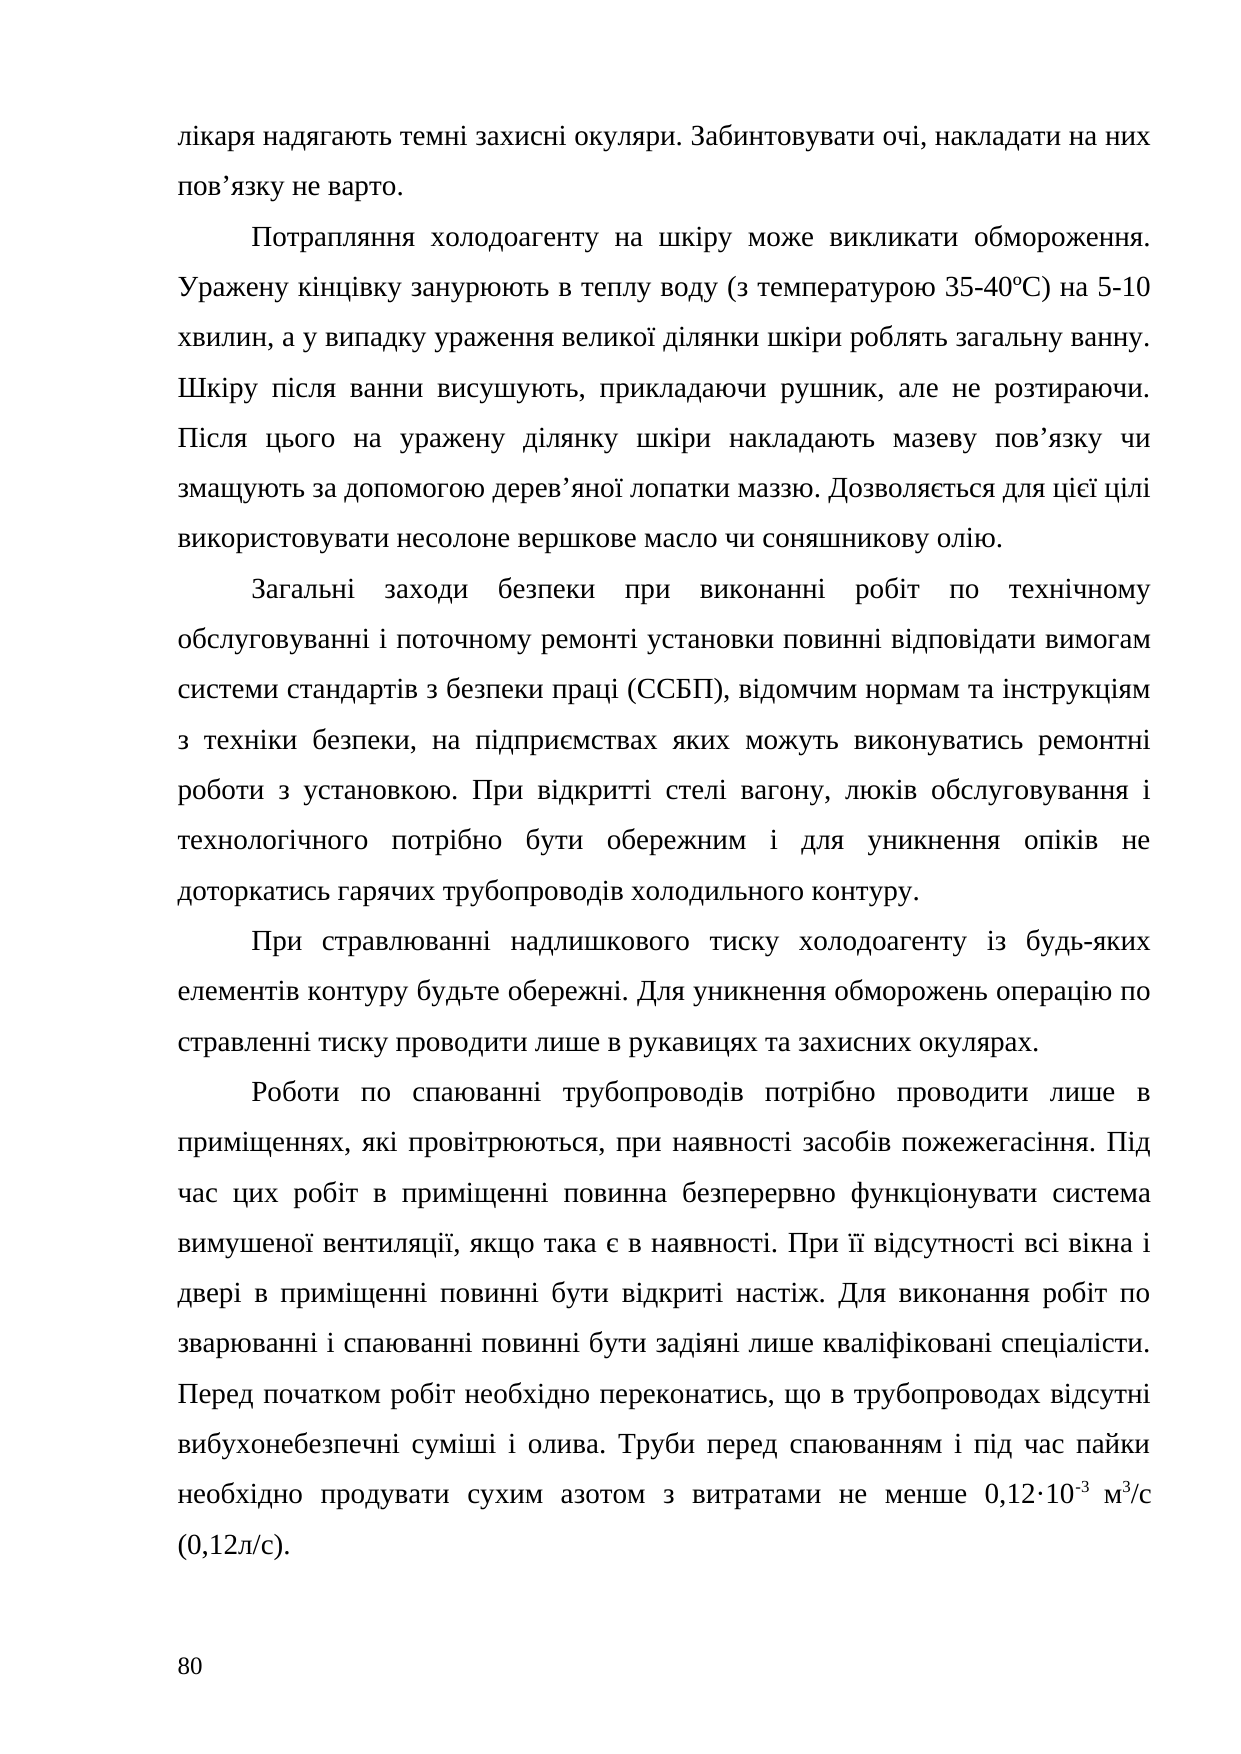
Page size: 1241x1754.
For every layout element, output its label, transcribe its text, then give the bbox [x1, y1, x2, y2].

text Потрапляння холодоагенту на шкіру може викликати обмороження. Уражену кінцівку занурюють в теплу воду (з температурою 35-40ºС) на 5-10 хвилин, а у випадку ураження великої ділянки шкіри роблять загальну ванну. Шкіру після ванни висушують, прикладаючи рушник, але не розтираючи. Після цього на уражену ділянку шкіри накладають мазеву пов’язку чи змащують за допомогою дерев’яної лопатки маззю. Дозволяється для цієї цілі використовувати несолоне вершкове масло чи соняшникову олію. [177, 219, 1152, 554]
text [177, 118, 1152, 202]
text При стравлюванні надлишкового тиску холодоагенту із будь-яких елементів контуру будьте обережні. Для уникнення обморожень операцію по стравленні тиску проводити лише в рукавицях та захисних окулярах. [177, 923, 1152, 1057]
text Загальні заходи безпеки при виконанні робіт по технічному обслуговуванні і поточному ремонті установки повинні відповідати вимогам системи стандартів з безпеки праці (ССБП), відомчим нормам та інструкціям з техніки безпеки, на підприємствах яких можуть виконуватись ремонтні роботи з установкою. При відкритті стелі вагону, люків обслуговування і технологічного потрібно бути обережним і для уникнення опіків не доторкатись гарячих трубопроводів холодильного контуру. [177, 571, 1152, 906]
text Роботи по спаюванні трубопроводів потрібно проводити лише в приміщеннях, які провітрюються, при наявності засобів пожежегасіння. Під час цих робіт в приміщенні повинна безперервно функціонувати система вимушеної вентиляції, якщо така є в наявності. При її відсутності всі вікна і двері в приміщенні повинні бути відкриті настіж. Для виконання робіт по зварюванні і спаюванні повинні бути задіяні лише кваліфіковані спеціалісти. Перед початком робіт необхідно переконатись, що в трубопроводах відсутні вибухонебезпечні суміші і олива. Труби перед спаюванням і під час пайки необхідно продувати сухим азотом з витратами не менше 0,12·10-3 м3/с (0,12л/с). [177, 1074, 1152, 1560]
